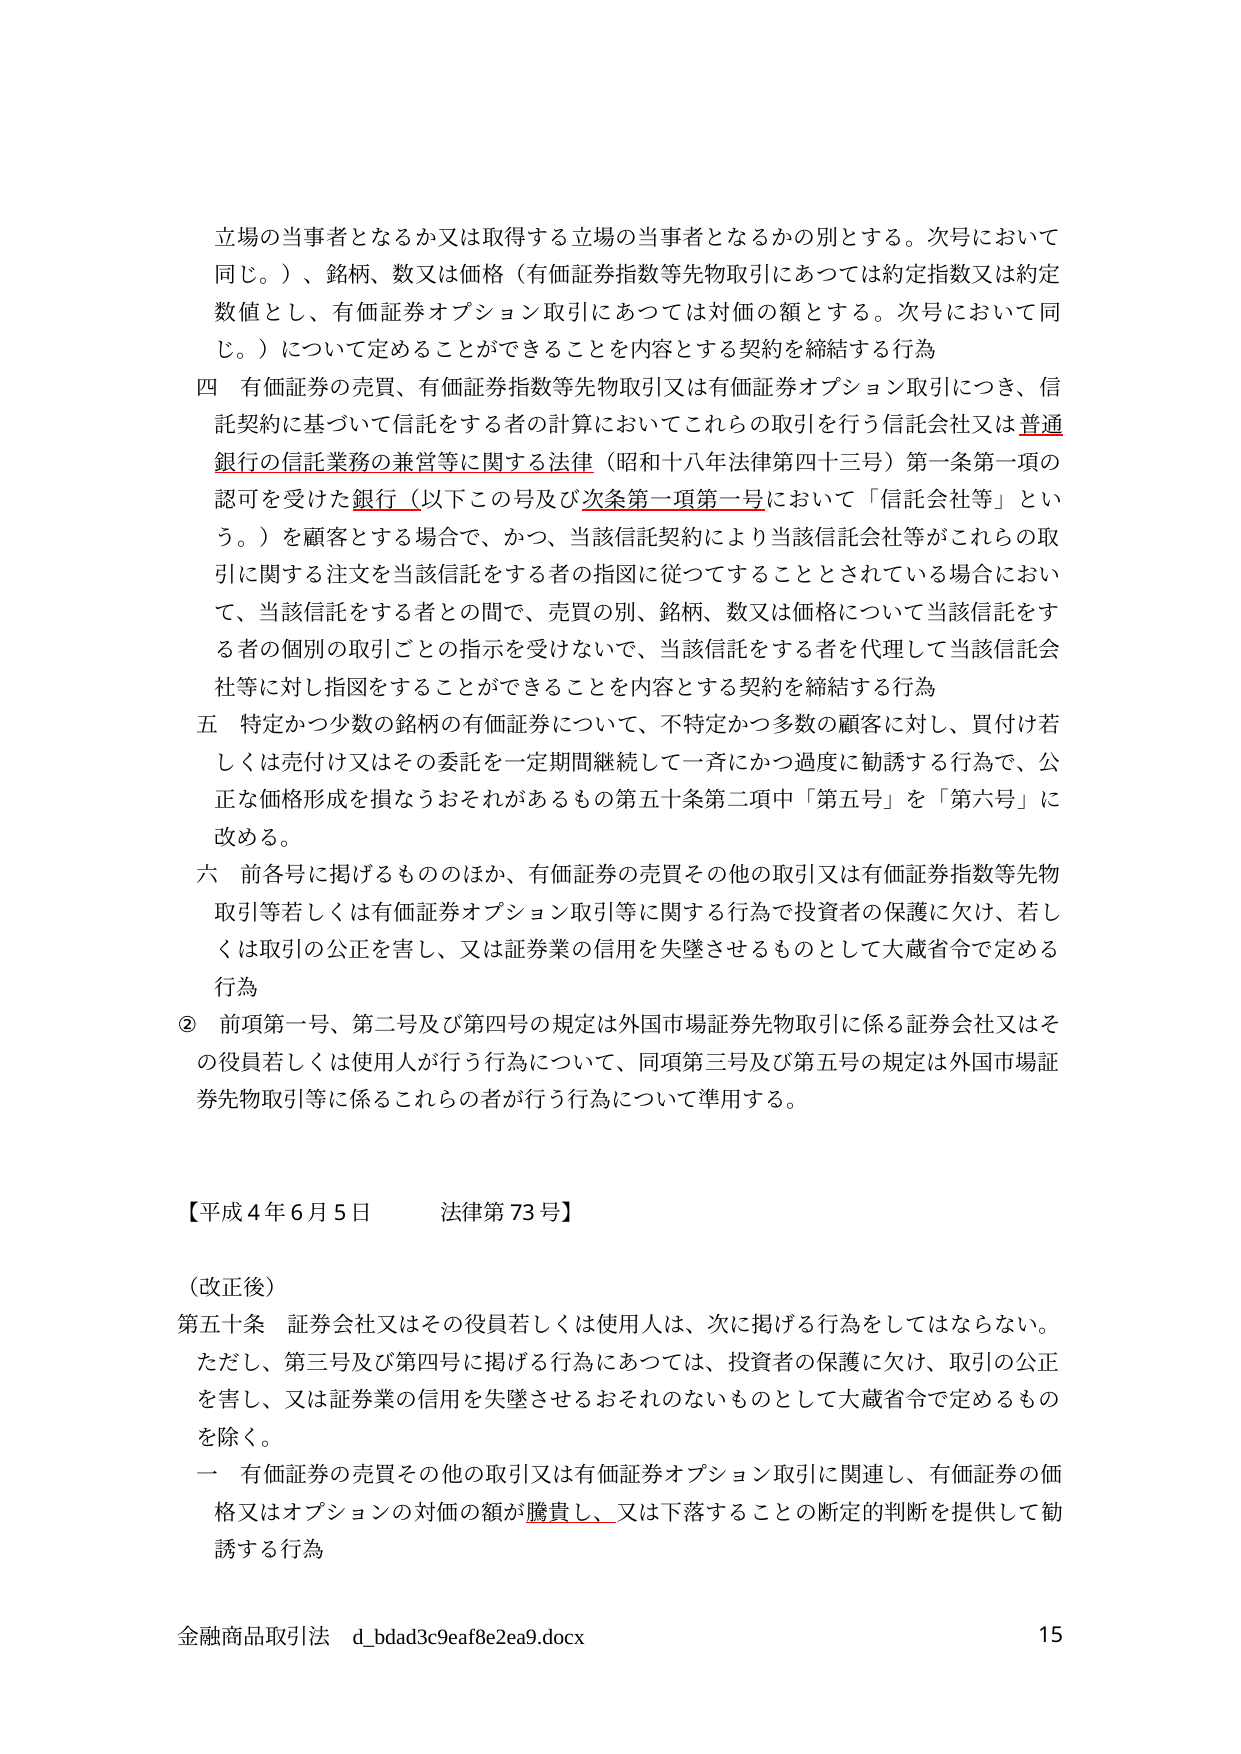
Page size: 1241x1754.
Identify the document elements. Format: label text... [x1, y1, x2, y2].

text 五 特定かつ少数の銘柄の有価証券について、不特定かつ多数の顧客に対し、買付け若しくは売付け又はその委託を一定期間継続して一斉にかつ過度に勧誘する行為で、公正な価格形成を損なうおそれがあるもの第五十条第二項中「第五号」を「第六号」に改める。 [196, 704, 1063, 854]
text 一 有価証券の売買その他の取引又は有価証券オプション取引に関連し、有価証券の価格又はオプションの対価の額が騰貴し、又は下落することの断定的判断を提供して勧誘する行為 [196, 1454, 1063, 1567]
text 第五十条 証券会社又はその役員若しくは使用人は、次に掲げる行為をしてはならない。ただし、第三号及び第四号に掲げる行為にあつては、投資者の保護に欠け、取引の公正を害し、又は証券業の信用を失墜させるおそれのないものとして大蔵省令で定めるものを除く。 [177, 1304, 1063, 1454]
text 【平成4年6月5日 法律第73号】 [177, 1192, 1063, 1229]
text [196, 217, 1063, 367]
text 四 有価証券の売買、有価証券指数等先物取引又は有価証券オプション取引につき、信託契約に基づいて信託をする者の計算においてこれらの取引を行う信託会社又は普通銀行の信託業務の兼営等に関する法律（昭和十八年法律第四十三号）第一条第一項の認可を受けた銀行（以下この号及び次条第一項第一号において「信託会社等」という。）を顧客とする場合で、かつ、当該信託契約により当該信託会社等がこれらの取引に関する注文を当該信託をする者の指図に従つてすることとされている場合において、当該信託をする者との間で、売買の別、銘柄、数又は価格について当該信託をする者の個別の取引ごとの指示を受けないで、当該信託をする者を代理して当該信託会社等に対し指図をすることができることを内容とする契約を締結する行為 [196, 367, 1063, 704]
text ② 前項第一号、第二号及び第四号の規定は外国市場証券先物取引に係る証券会社又はその役員若しくは使用人が行う行為について、同項第三号及び第五号の規定は外国市場証券先物取引等に係るこれらの者が行う行為について準用する。 [177, 1004, 1063, 1117]
text （改正後） [177, 1267, 1063, 1304]
text 六 前各号に掲げるもののほか、有価証券の売買その他の取引又は有価証券指数等先物取引等若しくは有価証券オプション取引等に関する行為で投資者の保護に欠け、若しくは取引の公正を害し、又は証券業の信用を失墜させるものとして大蔵省令で定める行為 [196, 854, 1063, 1004]
